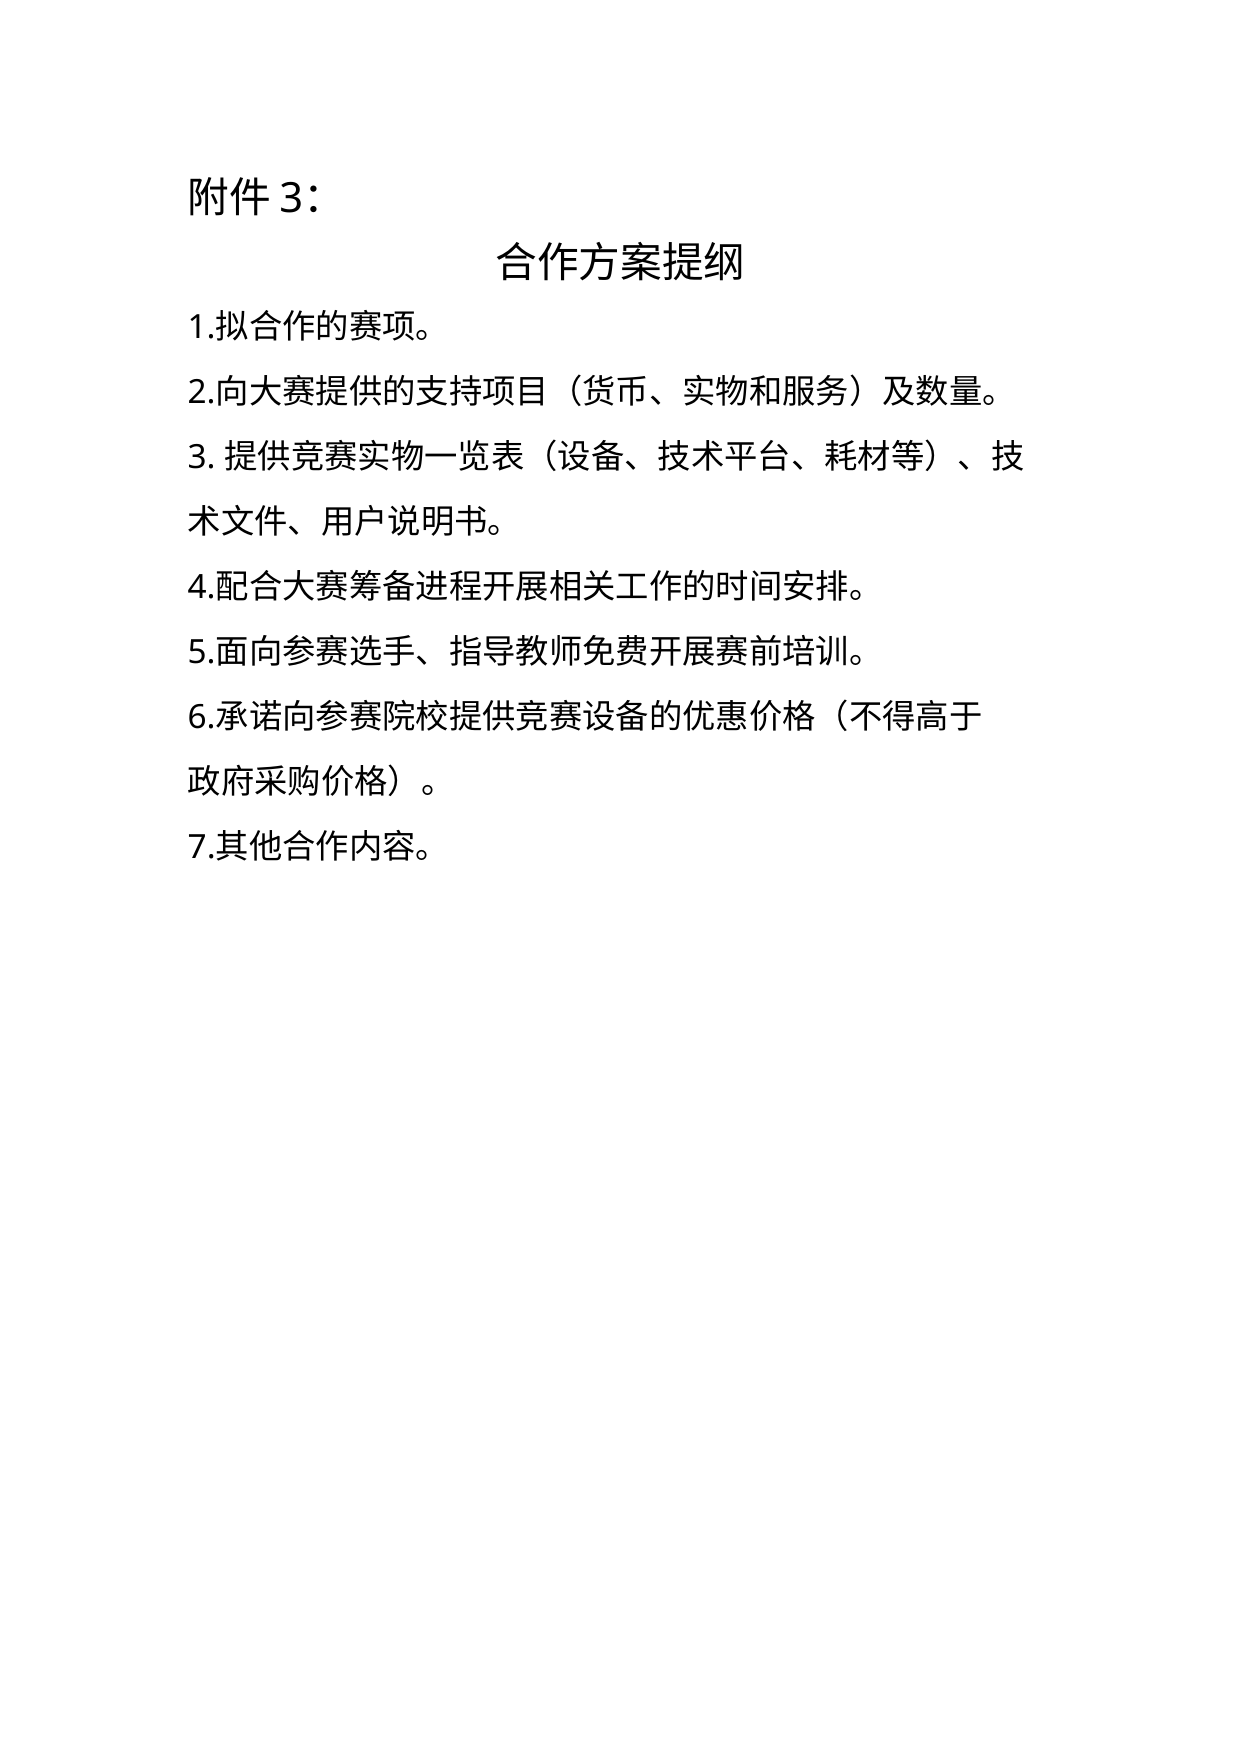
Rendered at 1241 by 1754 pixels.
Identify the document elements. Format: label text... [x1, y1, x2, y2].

text 2.向大赛提供的支持项目（货币、实物和服务）及数量。 [187, 357, 1053, 422]
text 合作方案提纲 [187, 227, 1053, 292]
text 3. 提供竞赛实物一览表（设备、技术平台、耗材等）、技 [187, 422, 1053, 487]
text 政府采购价格）。 [187, 747, 1053, 812]
text 5.面向参赛选手、指导教师免费开展赛前培训。 [187, 617, 1053, 682]
text 术文件、用户说明书。 [187, 487, 1053, 552]
text 1.拟合作的赛项。 [187, 292, 1053, 357]
text 7.其他合作内容。 [187, 812, 1053, 877]
text 附件3： [187, 162, 1053, 227]
text 4.配合大赛筹备进程开展相关工作的时间安排。 [187, 552, 1053, 617]
text 6.承诺向参赛院校提供竞赛设备的优惠价格（不得高于 [187, 682, 1053, 747]
